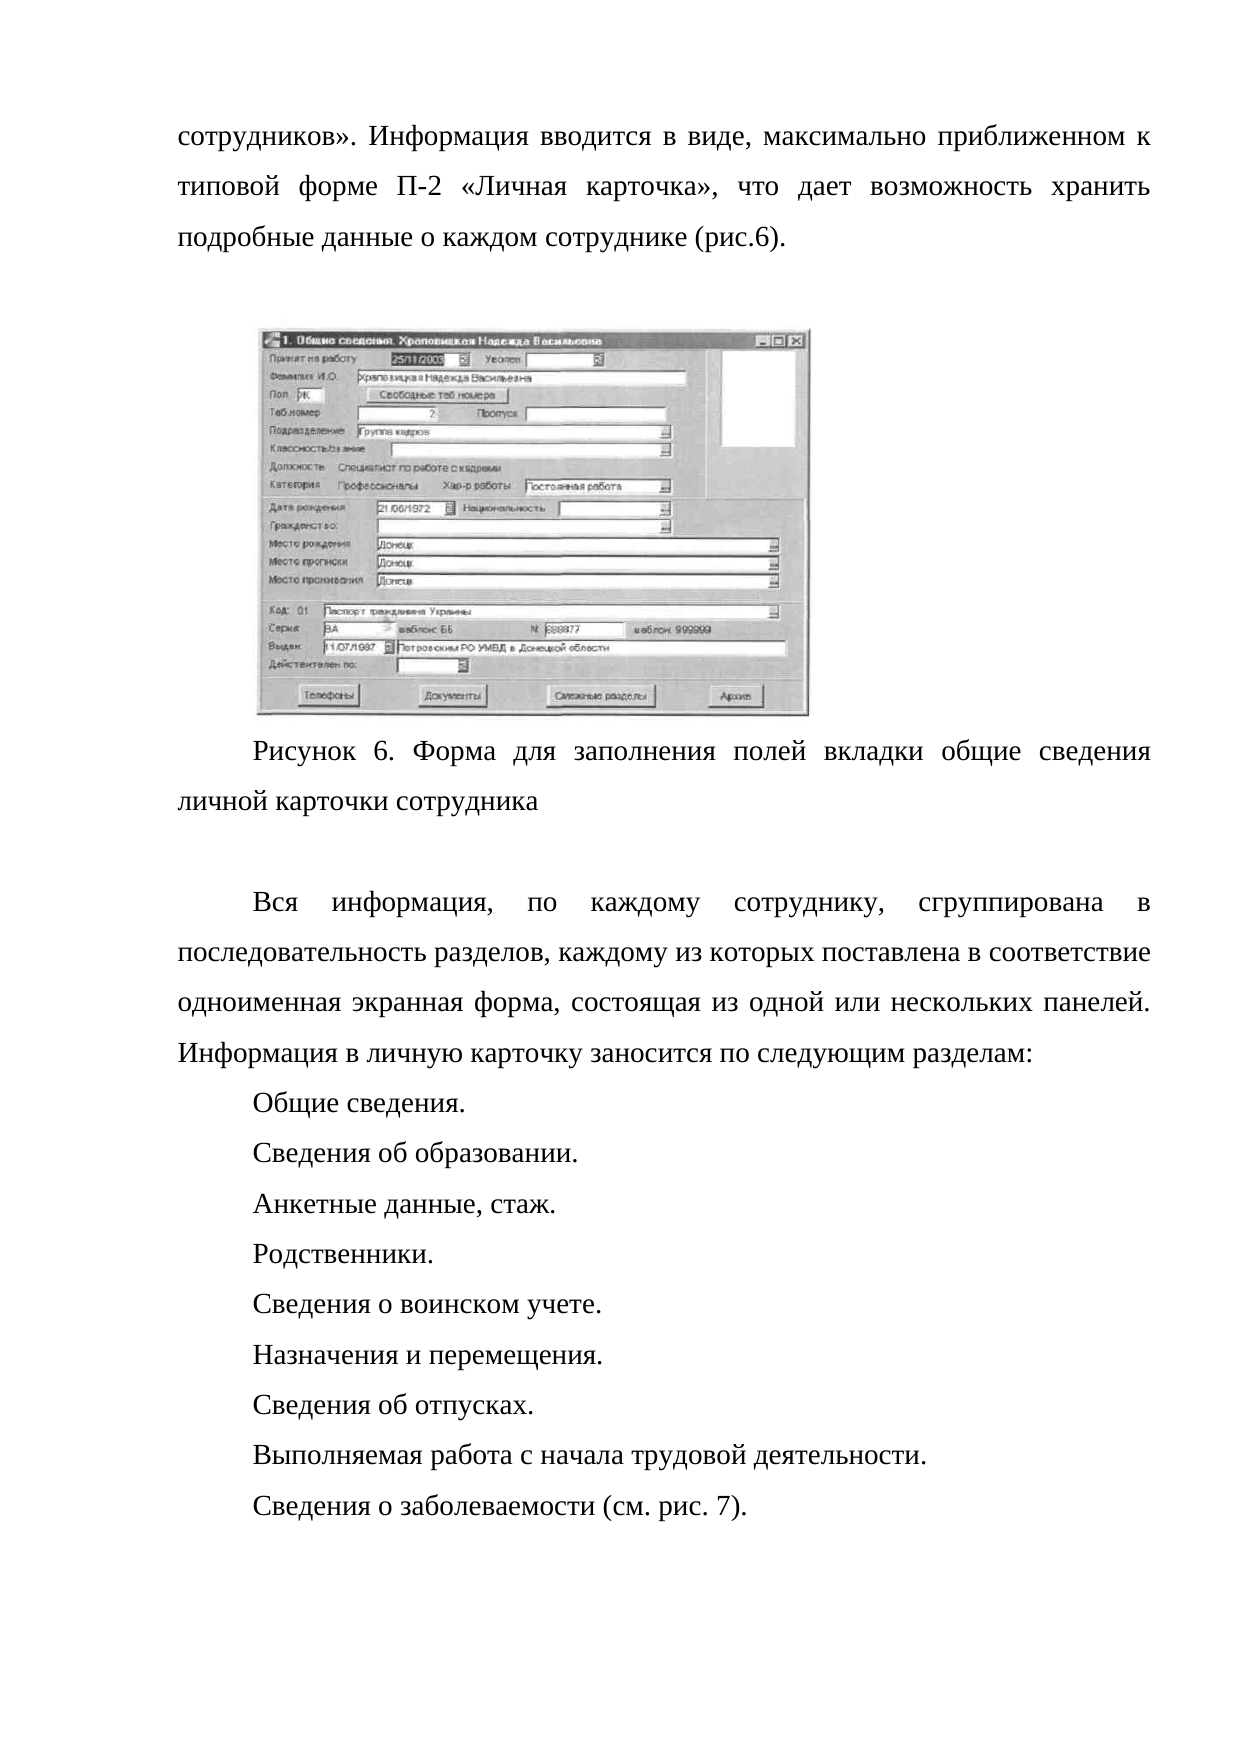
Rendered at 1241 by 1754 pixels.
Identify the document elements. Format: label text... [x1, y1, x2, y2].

text Сведения о заболеваемости (см. рис. 7). [177, 1488, 1152, 1521]
text Общие сведения. [177, 1085, 1152, 1119]
text Анкетные данные, стаж. [177, 1186, 1152, 1219]
text Вся информация, по каждому сотруднику, сгруппирована в последовательность разделов, каждому из которых поставлена в соответствие одноименная экранная форма, состоящая из одной или нескольких панелей. Информация в личную карточку заносится по следующим разделам: [177, 884, 1152, 1068]
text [177, 118, 1152, 252]
text Родственники. [177, 1236, 1152, 1270]
text Сведения об отпусках. [177, 1387, 1152, 1421]
text Сведения об образовании. [177, 1136, 1152, 1169]
text Рисунок 6. Форма для заполнения полей вкладки общие сведения личной карточки сотрудника [177, 733, 1152, 817]
text Сведения о воинском учете. [177, 1286, 1152, 1320]
text Выполняемая работа с начала трудовой деятельности. [177, 1437, 1152, 1471]
picture [252, 319, 812, 721]
text Назначения и перемещения. [177, 1337, 1152, 1370]
